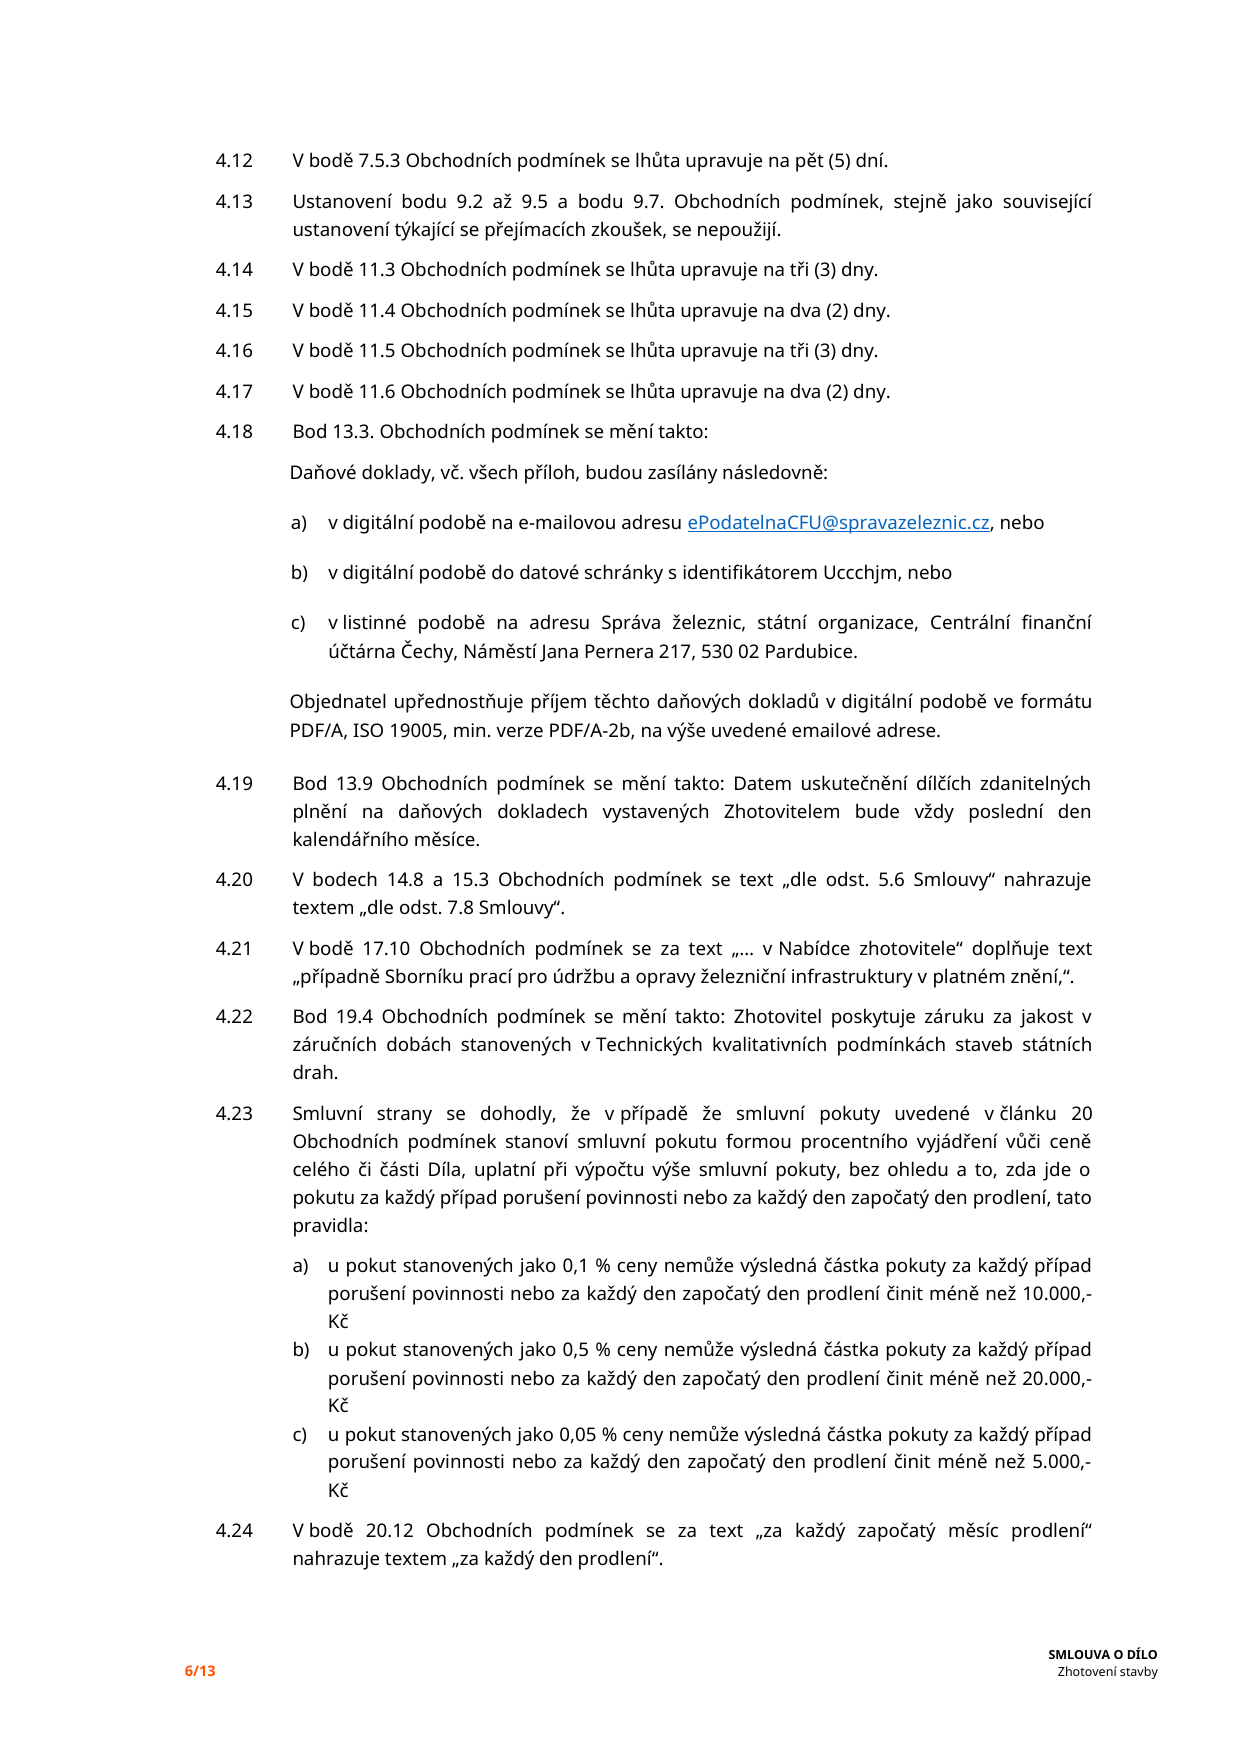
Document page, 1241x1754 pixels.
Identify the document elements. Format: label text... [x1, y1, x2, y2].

list v listinné podobě na adresu Správa železnic, státní organizace, Centrální finanční účtárna Čechy, Náměstí Jana Pernera 217, 530 02 Pardubice. [291, 609, 1093, 664]
text Ustanovení bodu 9.2 až 9.5 a bodu 9.7. Obchodních podmínek, stejně jako související ustanovení týkající se přejímacích zkoušek, se nepoužijí. [216, 188, 1093, 242]
text V bodě 11.5 Obchodních podmínek se lhůta upravuje na tři (3) dny. [216, 338, 1093, 363]
text Daňové doklady, vč. všech příloh, budou zasílány následovně: [216, 459, 1093, 485]
list u pokut stanovených jako 0,1 % ceny nemůže výsledná částka pokuty za každý případ porušení povinnosti nebo za každý den započatý den prodlení činit méně než 10.000,- Kč [292, 1253, 1093, 1334]
text V bodě 11.6 Obchodních podmínek se lhůta upravuje na dva (2) dny. [216, 378, 1093, 404]
text Bod 13.3. Obchodních podmínek se mění takto: [216, 419, 1093, 444]
text V bodě 20.12 Obchodních podmínek se za text „za každý započatý měsíc prodlení“ nahrazuje textem „za každý den prodlení“. [216, 1517, 1093, 1571]
text V bodě 11.3 Obchodních podmínek se lhůta upravuje na tři (3) dny. [216, 257, 1093, 282]
text Smluvní strany se dohodly, že v případě že smluvní pokuty uvedené v článku 20 Obchodních podmínek stanoví smluvní pokutu formou procentního vyjádření vůči ceně celého či části Díla, uplatní při výpočtu výše smluvní pokuty, bez ohledu a to, zda jde o pokutu za každý případ porušení povinnosti nebo za každý den započatý den prodlení, tato pravidla: [216, 1100, 1093, 1238]
list v digitální podobě na e-mailovou adresu ePodatelnaCFU@spravazeleznic.cz, nebo [291, 509, 1093, 535]
list v digitální podobě do datové schránky s identifikátorem Uccchjm, nebo [291, 559, 1093, 585]
text Objednatel upřednostňuje příjem těchto daňových dokladů v digitální podobě ve formátu PDF/A, ISO 19005, min. verze PDF/A-2b, na výše uvedené emailové adrese. [289, 689, 1093, 742]
text V bodě 17.10 Obchodních podmínek se za text „… v Nabídce zhotovitele“ doplňuje text „případně Sborníku prací pro údržbu a opravy železniční infrastruktury v platném znění,“. [216, 935, 1093, 988]
text Bod 13.9 Obchodních podmínek se mění takto: Datem uskutečnění dílčích zdanitelných plnění na daňových dokladech vystavených Zhotovitelem bude vždy poslední den kalendářního měsíce. [216, 770, 1093, 851]
text Bod 19.4 Obchodních podmínek se mění takto: Zhotovitel poskytuje záruku za jakost v záručních dobách stanovených v Technických kvalitativních podmínkách staveb státních drah. [216, 1003, 1093, 1085]
text V bodě 7.5.3 Obchodních podmínek se lhůta upravuje na pět (5) dní. [216, 147, 1093, 173]
text V bodech 14.8 a 15.3 Obchodních podmínek se text „dle odst. 5.6 Smlouvy“ nahrazuje textem „dle odst. 7.8 Smlouvy“. [216, 866, 1093, 920]
text V bodě 11.4 Obchodních podmínek se lhůta upravuje na dva (2) dny. [216, 297, 1093, 323]
list u pokut stanovených jako 0,05 % ceny nemůže výsledná částka pokuty za každý případ porušení povinnosti nebo za každý den započatý den prodlení činit méně než 5.000,- Kč [292, 1421, 1093, 1502]
list u pokut stanovených jako 0,5 % ceny nemůže výsledná částka pokuty za každý případ porušení povinnosti nebo za každý den započatý den prodlení činit méně než 20.000,- Kč [292, 1337, 1093, 1418]
